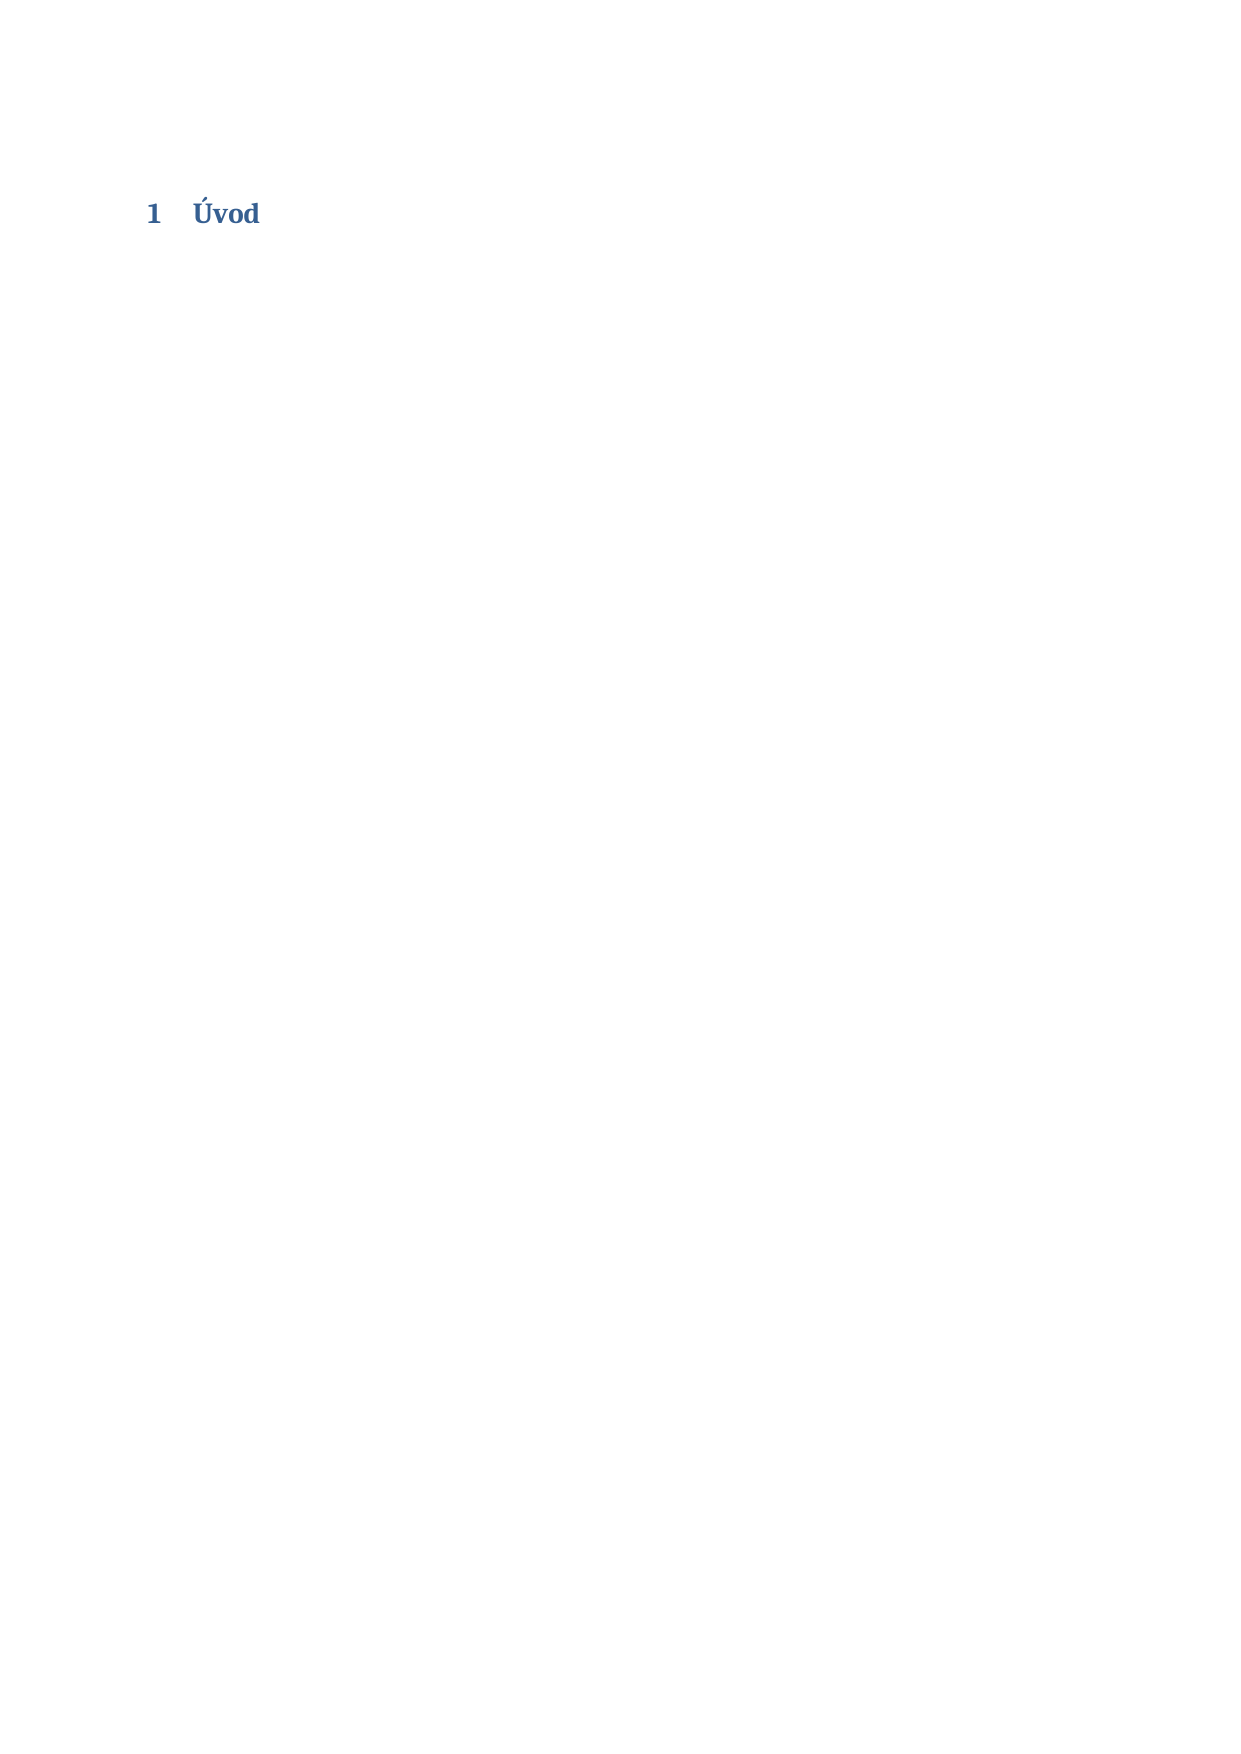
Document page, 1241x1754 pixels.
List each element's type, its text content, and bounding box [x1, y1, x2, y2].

subtitle Úvod [148, 198, 1107, 231]
